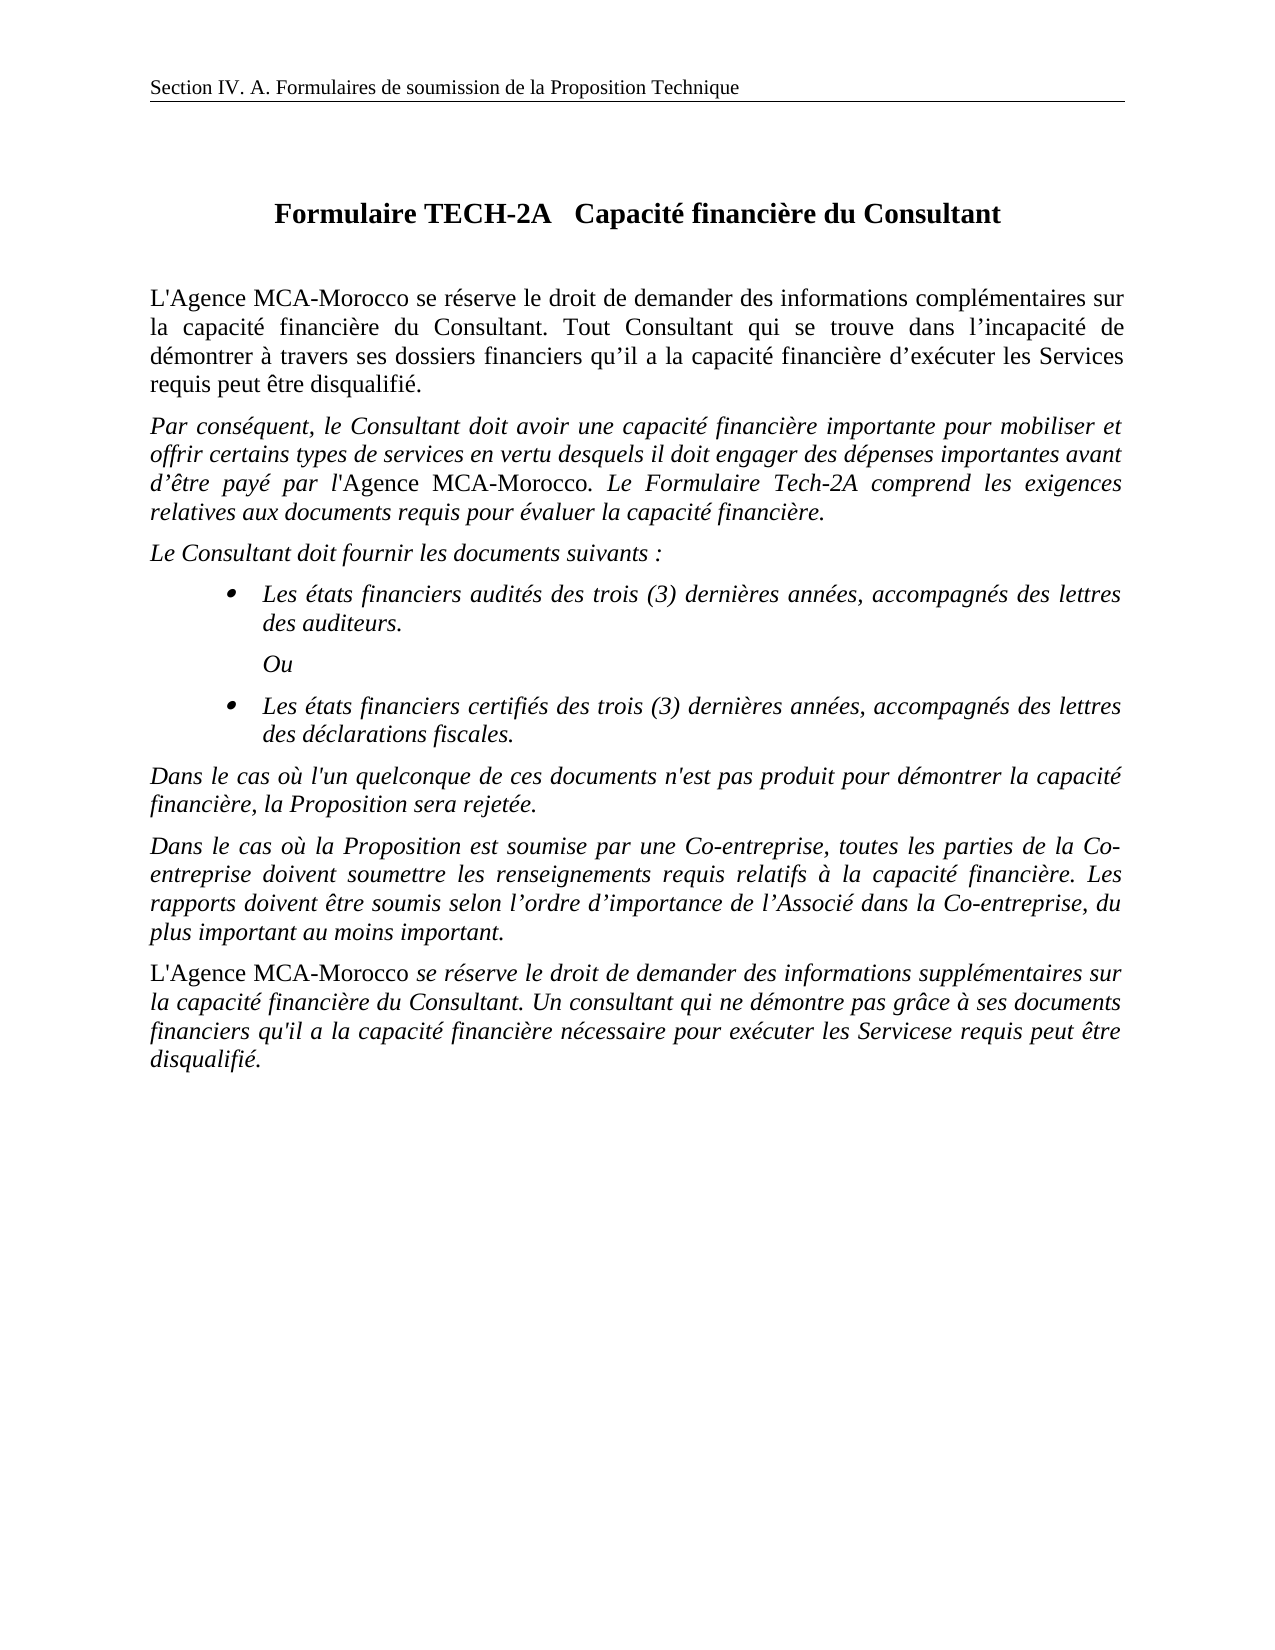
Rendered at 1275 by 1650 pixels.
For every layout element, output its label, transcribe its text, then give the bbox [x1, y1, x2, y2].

text Ou [262, 649, 1125, 678]
text L'Agence MCA-Morocco se réserve le droit de demander des informations supplémentaires sur la capacité financière du Consultant. Un consultant qui ne démontre pas grâce à ses documents financiers qu'il a la capacité financière nécessaire pour exécuter les Servicese requis peut être disqualifié. [150, 958, 1125, 1073]
list Les états financiers certifiés des trois (3) dernières années, accompagnés des lettres des déclarations fiscales. [225, 691, 1125, 748]
text L'Agence MCA-Morocco se réserve le droit de demander des informations complémentaires sur la capacité financière du Consultant. Tout Consultant qui se trouve dans l’incapacité de démontrer à travers ses dossiers financiers qu’il a la capacité financière d’exécuter les Services requis peut être disqualifié. [150, 283, 1125, 398]
text Le Consultant doit fournir les documents suivants : [150, 538, 1125, 567]
list Les états financiers audités des trois (3) dernières années, accompagnés des lettres des auditeurs. [225, 579, 1125, 637]
text Dans le cas où la Proposition est soumise par une Co-entreprise, toutes les parties de la Co-entreprise doivent soumettre les renseignements requis relatifs à la capacité financière. Les rapports doivent être soumis selon l’ordre d’importance de l’Associé dans la Co-entreprise, du plus important au moins important. [150, 831, 1125, 946]
text Formulaire TECH-2A Capacité financière du Consultant [150, 196, 1125, 229]
text Dans le cas où l'un quelconque de ces documents n'est pas produit pour démontrer la capacité financière, la Proposition sera rejetée. [150, 761, 1125, 818]
text Par conséquent, le Consultant doit avoir une capacité financière importante pour mobiliser et offrir certains types de services en vertu desquels il doit engager des dépenses importantes avant d’être payé par l'Agence MCA-Morocco. Le Formulaire Tech-2A comprend les exigences relatives aux documents requis pour évaluer la capacité financière. [150, 411, 1125, 526]
